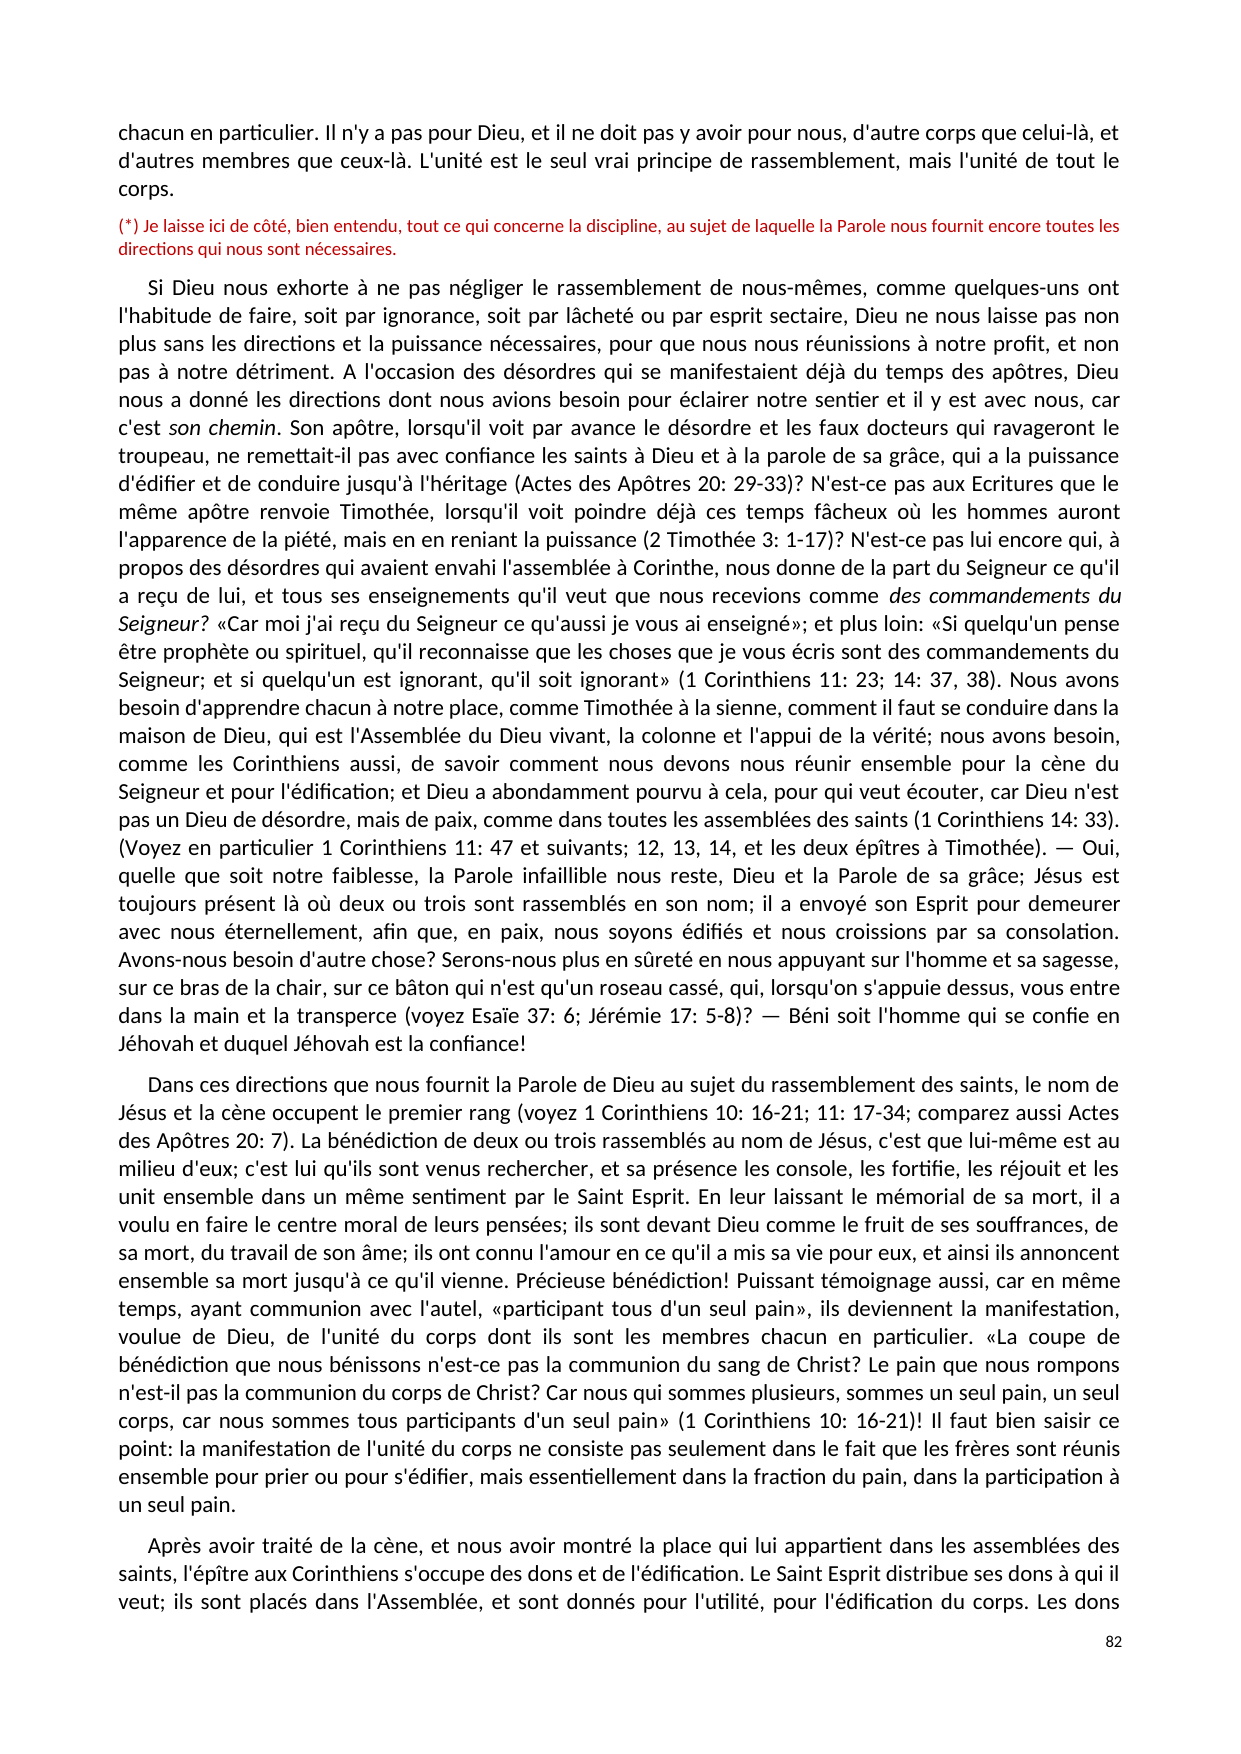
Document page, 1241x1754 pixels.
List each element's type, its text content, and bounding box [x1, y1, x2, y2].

text Dans ces directions que nous fournit la Parole de Dieu au sujet du rassemblement des saints, le nom de Jésus et la cène occupent le premier rang (voyez 1 Corinthiens 10: 16-21; 11: 17-34; comparez aussi Actes des Apôtres 20: 7). La bénédiction de deux ou trois rassemblés au nom de Jésus, c'est que lui-même est au milieu d'eux; c'est lui qu'ils sont venus rechercher, et sa présence les console, les fortifie, les réjouit et les unit ensemble dans un même sentiment par le Saint Esprit. En leur laissant le mémorial de sa mort, il a voulu en faire le centre moral de leurs pensées; ils sont devant Dieu comme le fruit de ses souffrances, de sa mort, du travail de son âme; ils ont connu l'amour en ce qu'il a mis sa vie pour eux, et ainsi ils annoncent ensemble sa mort jusqu'à ce qu'il vienne. Précieuse bénédiction! Puissant témoignage aussi, car en même temps, ayant communion avec l'autel, «participant tous d'un seul pain», ils deviennent la manifestation, voulue de Dieu, de l'unité du corps dont ils sont les membres chacun en particulier. «La coupe de bénédiction que nous bénissons n'est-ce pas la communion du sang de Christ? Le pain que nous rompons n'est-il pas la communion du corps de Christ? Car nous qui sommes plusieurs, sommes un seul pain, un seul corps, car nous sommes tous participants d'un seul pain» (1 Corinthiens 10: 16-21)! Il faut bien saisir ce point: la manifestation de l'unité du corps ne consiste pas seulement dans le fait que les frères sont réunis ensemble pour prier ou pour s'édifier, mais essentiellement dans la fraction du pain, dans la participation à un seul pain. [118, 1070, 1122, 1518]
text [118, 118, 1122, 202]
text Si Dieu nous exhorte à ne pas négliger le rassemblement de nous-mêmes, comme quelques-uns ont l'habitude de faire, soit par ignorance, soit par lâcheté ou par esprit sectaire, Dieu ne nous laisse pas non plus sans les directions et la puissance nécessaires, pour que nous nous réunissions à notre profit, et non pas à notre détriment. A l'occasion des désordres qui se manifestaient déjà du temps des apôtres, Dieu nous a donné les directions dont nous avions besoin pour éclairer notre sentier et il y est avec nous, car c'est son chemin. Son apôtre, lorsqu'il voit par avance le désordre et les faux docteurs qui ravageront le troupeau, ne remettait-il pas avec confiance les saints à Dieu et à la parole de sa grâce, qui a la puissance d'édifier et de conduire jusqu'à l'héritage (Actes des Apôtres 20: 29-33)? N'est-ce pas aux Ecritures que le même apôtre renvoie Timothée, lorsqu'il voit poindre déjà ces temps fâcheux où les hommes auront l'apparence de la piété, mais en en reniant la puissance (2 Timothée 3: 1-17)? N'est-ce pas lui encore qui, à propos des désordres qui avaient envahi l'assemblée à Corinthe, nous donne de la part du Seigneur ce qu'il a reçu de lui, et tous ses enseignements qu'il veut que nous recevions comme des commandements du Seigneur? «Car moi j'ai reçu du Seigneur ce qu'aussi je vous ai enseigné»; et plus loin: «Si quelqu'un pense être prophète ou spirituel, qu'il reconnaisse que les choses que je vous écris sont des commandements du Seigneur; et si quelqu'un est ignorant, qu'il soit ignorant» (1 Corinthiens 11: 23; 14: 37, 38). Nous avons besoin d'apprendre chacun à notre place, comme Timothée à la sienne, comment il faut se conduire dans la maison de Dieu, qui est l'Assemblée du Dieu vivant, la colonne et l'appui de la vérité; nous avons besoin, comme les Corinthiens aussi, de savoir comment nous devons nous réunir ensemble pour la cène du Seigneur et pour l'édification; et Dieu a abondamment pourvu à cela, pour qui veut écouter, car Dieu n'est pas un Dieu de désordre, mais de paix, comme dans toutes les assemblées des saints (1 Corinthiens 14: 33). (Voyez en particulier 1 Corinthiens 11: 47 et suivants; 12, 13, 14, et les deux épîtres à Timothée). — Oui, quelle que soit notre faiblesse, la Parole infaillible nous reste, Dieu et la Parole de sa grâce; Jésus est toujours présent là où deux ou trois sont rassemblés en son nom; il a envoyé son Esprit pour demeurer avec nous éternellement, afin que, en paix, nous soyons édifiés et nous croissions par sa consolation. Avons-nous besoin d'autre chose? Serons-nous plus en sûreté en nous appuyant sur l'homme et sa sagesse, sur ce bras de la chair, sur ce bâton qui n'est qu'un roseau cassé, qui, lorsqu'on s'appuie dessus, vous entre dans la main et la transperce (voyez Esaïe 37: 6; Jérémie 17: 5-8)? — Béni soit l'homme qui se confie en Jéhovah et duquel Jéhovah est la confiance! [118, 273, 1122, 1058]
text (*) Je laisse ici de côté, bien entendu, tout ce qui concerne la discipline, au sujet de laquelle la Parole nous fournit encore toutes les directions qui nous sont nécessaires. [118, 215, 1122, 261]
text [118, 1531, 1122, 1615]
